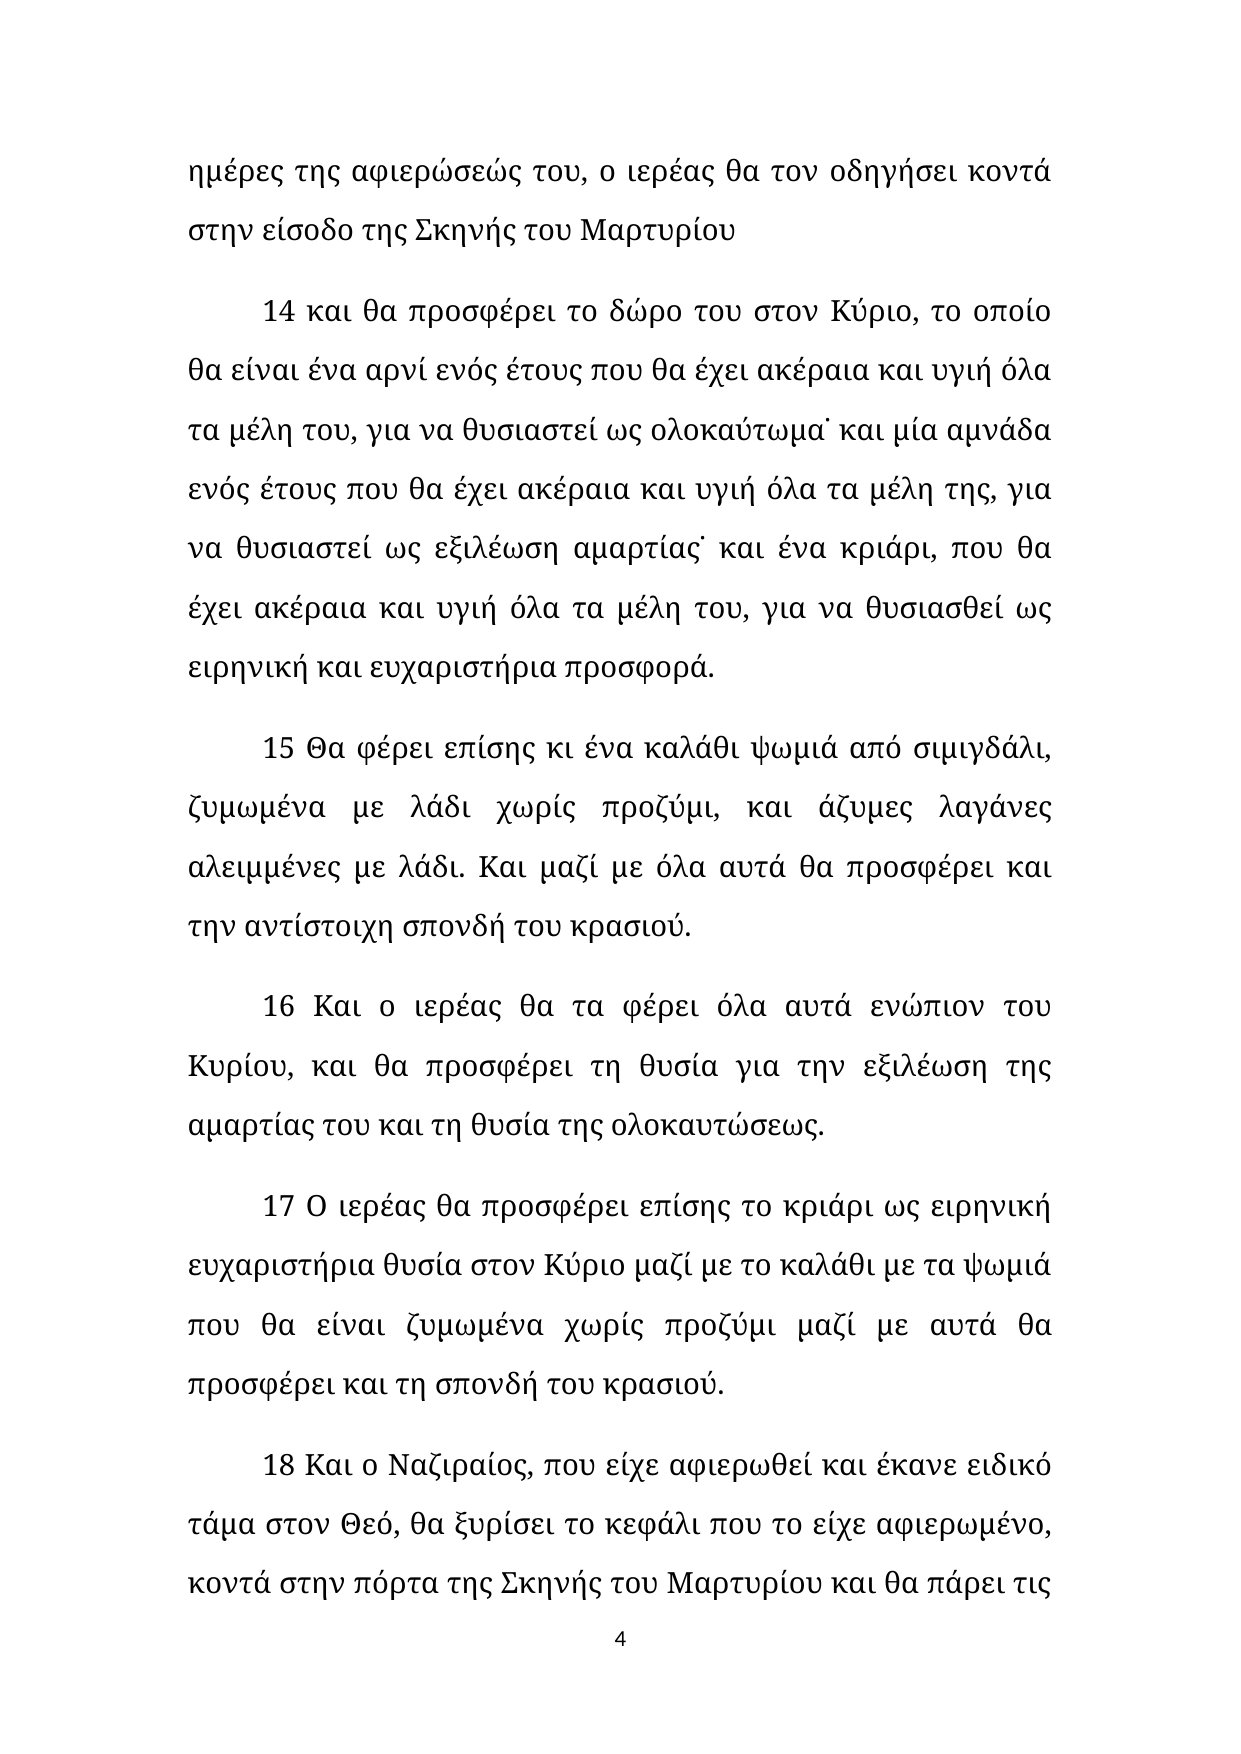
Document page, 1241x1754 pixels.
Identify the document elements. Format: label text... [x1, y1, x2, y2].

text 15 Θα φέρει επίσης κι ένα καλάθι ψωμιά από σιμιγδάλι, ζυμωμένα με λάδι χωρίς προζύμι, και άζυμες λαγάνες αλειμμένες με λάδι. Και μαζί με όλα αυτά θα προσφέρει και την αντίστοιχη σπονδή του κρασιού. [187, 727, 1053, 945]
text 14 και θα προσφέρει το δώρο του στον Κύριο, το οποίο θα είναι ένα αρνί ενός έτους που θα έχει ακέραια και υγιή όλα τα μέλη του, για να θυσιαστεί ως ολοκαύτωμα˙ και μία αμνάδα ενός έτους που θα έχει ακέραια και υγιή όλα τα μέλη της, για να θυσιαστεί ως εξιλέωση αμαρτίας˙ και ένα κριάρι, που θα έχει ακέραια και υγιή όλα τα μέλη του, για να θυσιασθεί ως ειρηνική και ευχαριστήρια προσφορά. [187, 290, 1053, 686]
text 16 Και ο ιερέας θα τα φέρει όλα αυτά ενώπιον του Κυρίου, και θα προσφέρει τη θυσία για την εξιλέωση της αμαρτίας του και τη θυσία της ολοκαυτώσεως. [187, 986, 1053, 1144]
text 17 Ο ιερέας θα προσφέρει επίσης το κριάρι ως ειρηνική ευχαριστήρια θυσία στον Κύριο μαζί με το καλάθι με τα ψωμιά που θα είναι ζυμωμένα χωρίς προζύμι μαζί με αυτά θα προσφέρει και τη σπονδή του κρασιού. [187, 1185, 1053, 1403]
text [187, 1444, 1053, 1602]
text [187, 150, 1053, 249]
